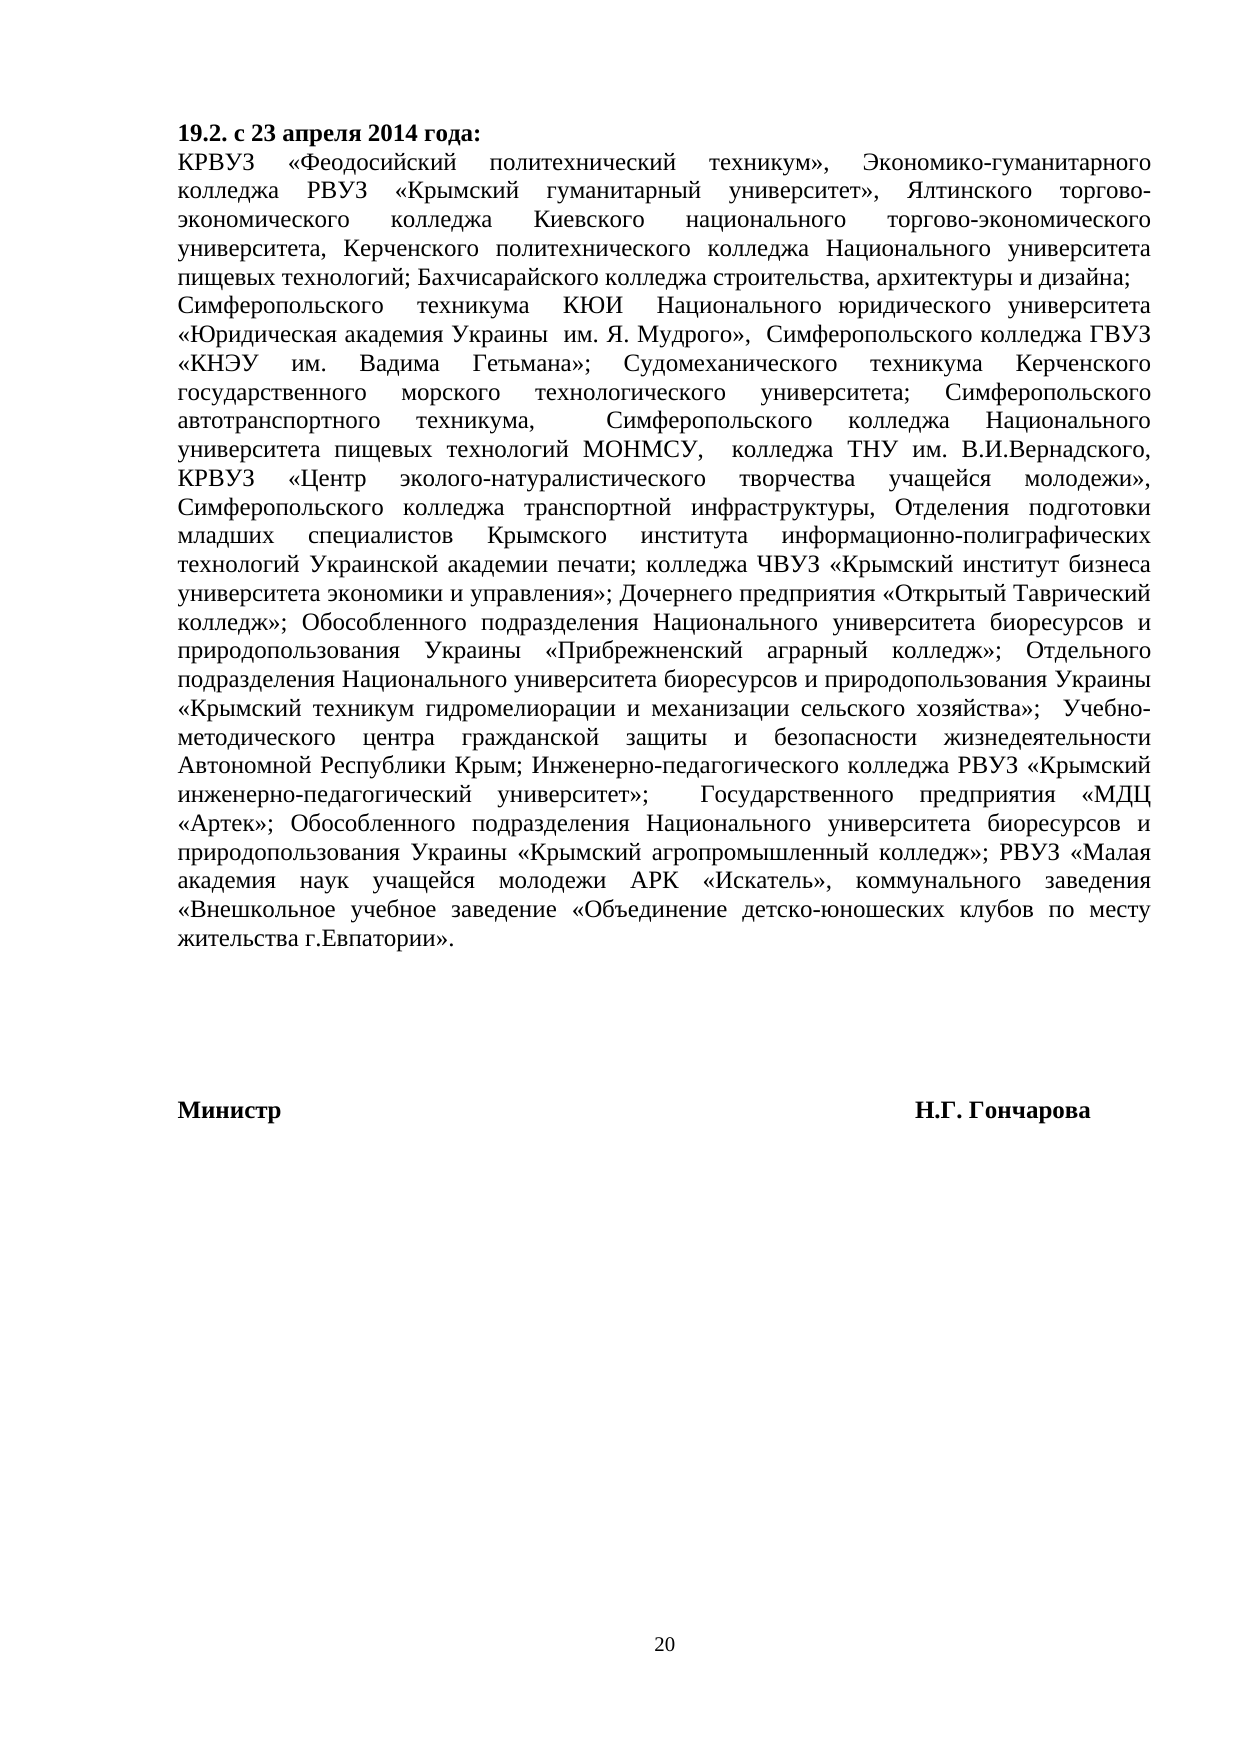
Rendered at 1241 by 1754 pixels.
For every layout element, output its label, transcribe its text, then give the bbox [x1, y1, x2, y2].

text 19.2. с 23 апреля 2014 года: [177, 118, 1152, 147]
text Министр Н.Г. Гончарова [177, 1096, 1152, 1124]
text Симферопольского техникума КЮИ Национального юридического университета «Юридическая академия Украины им. Я. Мудрого», Симферопольского колледжа ГВУЗ «КНЭУ им. Вадима Гетьмана»; Судомеханического техникума Керченского государственного морского технологического университета; Симферопольского автотранспортного техникума, Симферопольского колледжа Национального университета пищевых технологий МОНМСУ, колледжа ТНУ им. В.И.Вернадского, КРВУЗ «Центр эколого-натуралистического творчества учащейся молодежи», Симферопольского колледжа транспортной инфраструктуры, Отделения подготовки младших специалистов Крымского института информационно-полиграфических технологий Украинской академии печати; колледжа ЧВУЗ «Крымский институт бизнеса университета экономики и управления»; Дочернего предприятия «Открытый Таврический колледж»; Обособленного подразделения Национального университета биоресурсов и природопользования Украины «Прибрежненский аграрный колледж»; Отдельного подразделения Национального университета биоресурсов и природопользования Украины «Крымский техникум гидромелиорации и механизации сельского хозяйства»; Учебно-методического центра гражданской защиты и безопасности жизнедеятельности Автономной Республики Крым; Инженерно-педагогического колледжа РВУЗ «Крымский инженерно-педагогический университет»; Государственного предприятия «МДЦ «Артек»; Обособленного подразделения Национального университета биоресурсов и природопользования Украины «Крымский агропромышленный колледж»; РВУЗ «Малая академия наук учащейся молодежи АРК «Искатель», коммунального заведения «Внешкольное учебное заведение «Объединение детско-юношеских клубов по месту жительства г.Евпатории». [177, 291, 1152, 952]
text КРВУЗ «Феодосийский политехнический техникум», Экономико-гуманитарного колледжа РВУЗ «Крымский гуманитарный университет», Ялтинского торгово-экономического колледжа Киевского национального торгово-экономического университета, Керченского политехнического колледжа Национального университета пищевых технологий; Бахчисарайского колледжа строительства, архитектуры и дизайна; [177, 147, 1152, 291]
